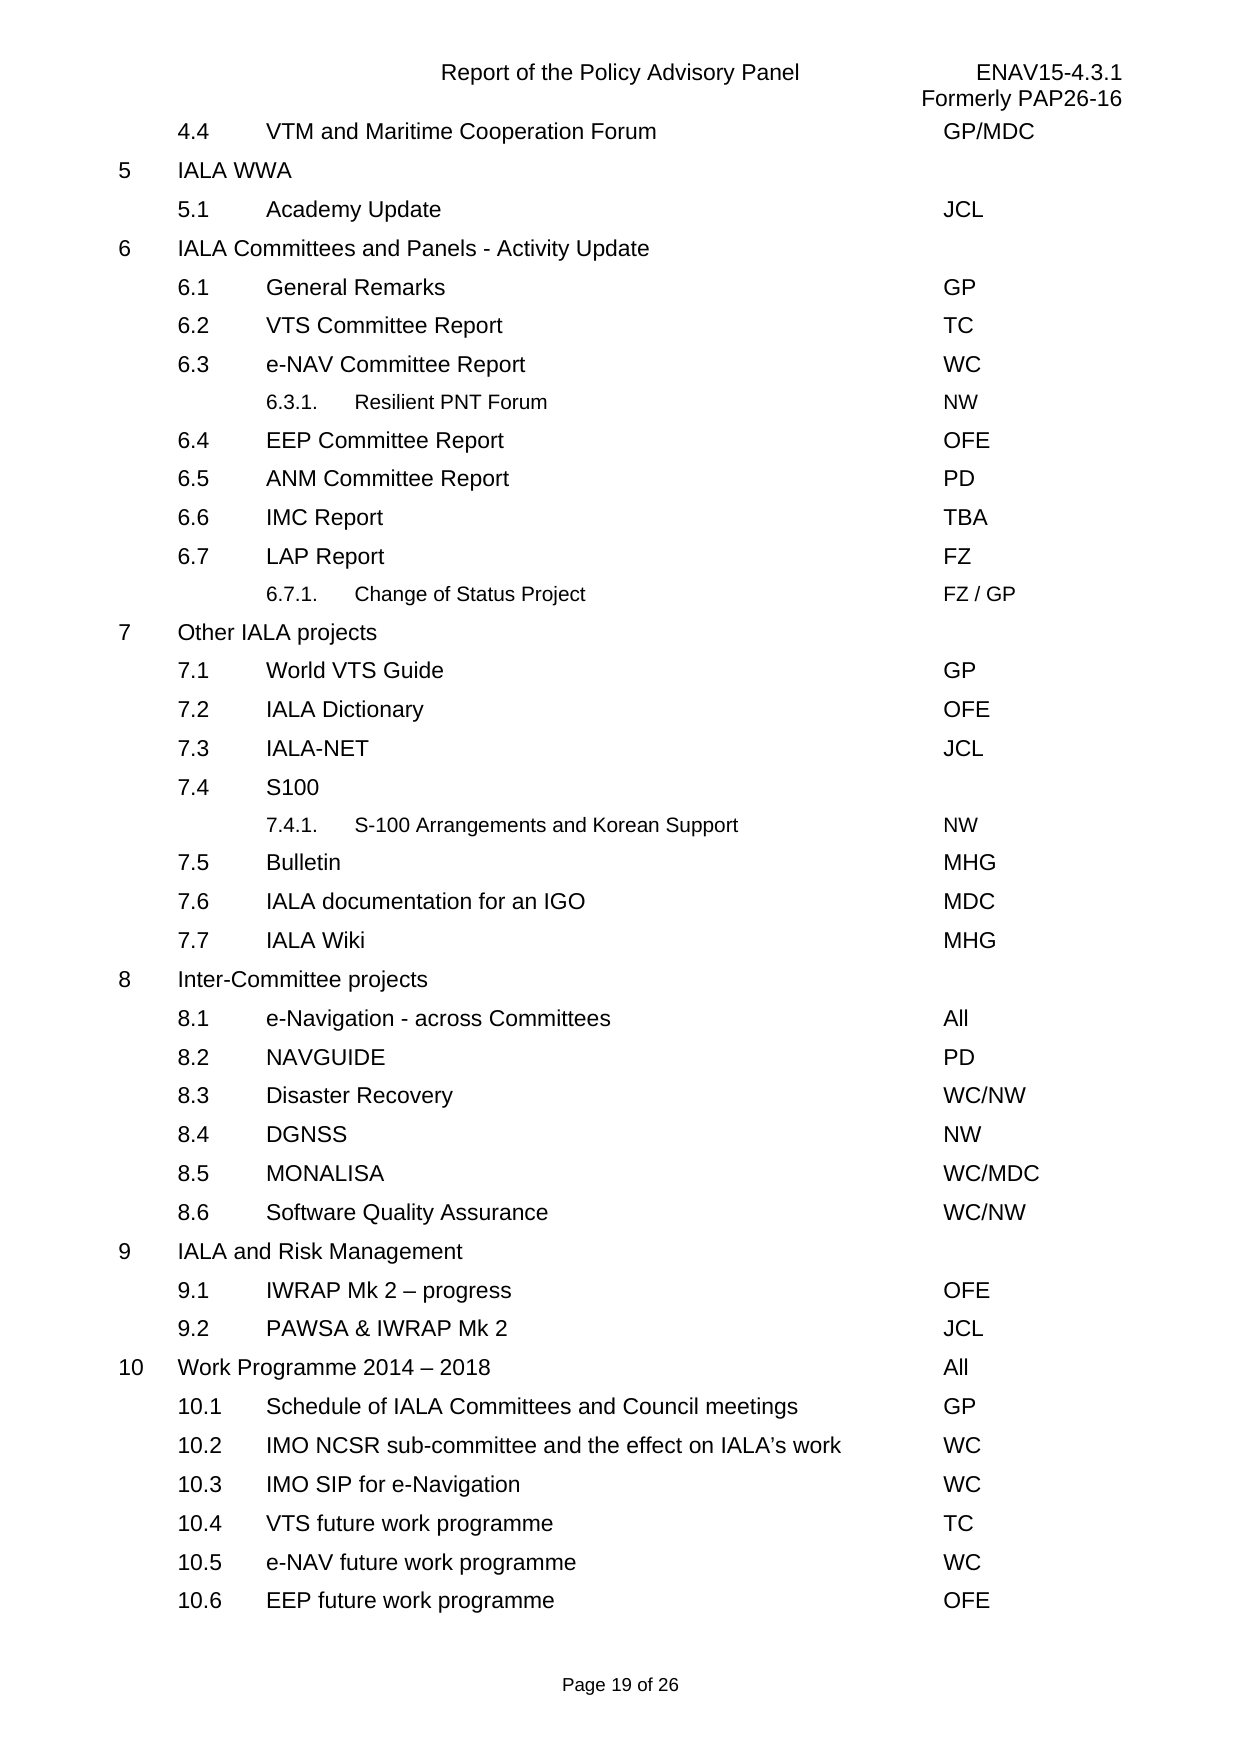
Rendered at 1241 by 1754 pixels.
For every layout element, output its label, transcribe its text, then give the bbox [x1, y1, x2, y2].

list IMC Report TBA [177, 504, 1122, 531]
list Other IALA projects [118, 618, 1122, 645]
list Schedule of IALA Committees and Council meetings GP [177, 1393, 1122, 1419]
list LAP Report FZ [177, 543, 1122, 569]
list Work Programme 2014 – 2018 All [118, 1354, 1122, 1381]
list World VTS Guide GP [177, 657, 1122, 684]
list e-Navigation - across Committees All [177, 1004, 1122, 1031]
list VTS Committee Report TC [177, 312, 1122, 339]
list S-100 Arrangements and Korean Support NW [266, 813, 1122, 837]
list EEP future work programme OFE [177, 1587, 1122, 1614]
list IALA Committees and Panels - Activity Update [118, 235, 1122, 261]
list IWRAP Mk 2 – progress OFE [177, 1277, 1122, 1303]
list IALA documentation for an IGO MDC [177, 888, 1122, 914]
list NAVGUIDE PD [177, 1043, 1122, 1070]
list Inter-Committee projects [118, 966, 1122, 992]
list Disaster Recovery WC/NW [177, 1082, 1122, 1109]
list IALA WWA [118, 157, 1122, 183]
list Resilient PNT Forum NW [266, 390, 1122, 414]
list VTM and Maritime Cooperation Forum GP/MDC [177, 118, 1122, 144]
list e-NAV Committee Report WC [177, 351, 1122, 378]
list IALA Dictionary OFE [177, 696, 1122, 722]
list MONALISA WC/MDC [177, 1160, 1122, 1186]
list IALA and Risk Management [118, 1238, 1122, 1264]
list IMO NCSR sub-committee and the effect on IALA’s work WC [177, 1432, 1122, 1458]
list IALA Wiki MHG [177, 927, 1122, 953]
list Software Quality Assurance WC/NW [177, 1199, 1122, 1225]
list Change of Status Project FZ / GP [266, 582, 1122, 606]
list DGNSS NW [177, 1121, 1122, 1147]
list S100 [177, 774, 1122, 800]
list PAWSA & IWRAP Mk 2 JCL [177, 1315, 1122, 1342]
list IMO SIP for e-Navigation WC [177, 1471, 1122, 1497]
list IALA-NET JCL [177, 735, 1122, 761]
list e-NAV future work programme WC [177, 1548, 1122, 1575]
list EEP Committee Report OFE [177, 427, 1122, 453]
list Academy Update JCL [177, 196, 1122, 222]
list VTS future work programme TC [177, 1510, 1122, 1536]
list ANM Committee Report PD [177, 465, 1122, 492]
list General Remarks GP [177, 273, 1122, 300]
list Bulletin MHG [177, 849, 1122, 876]
